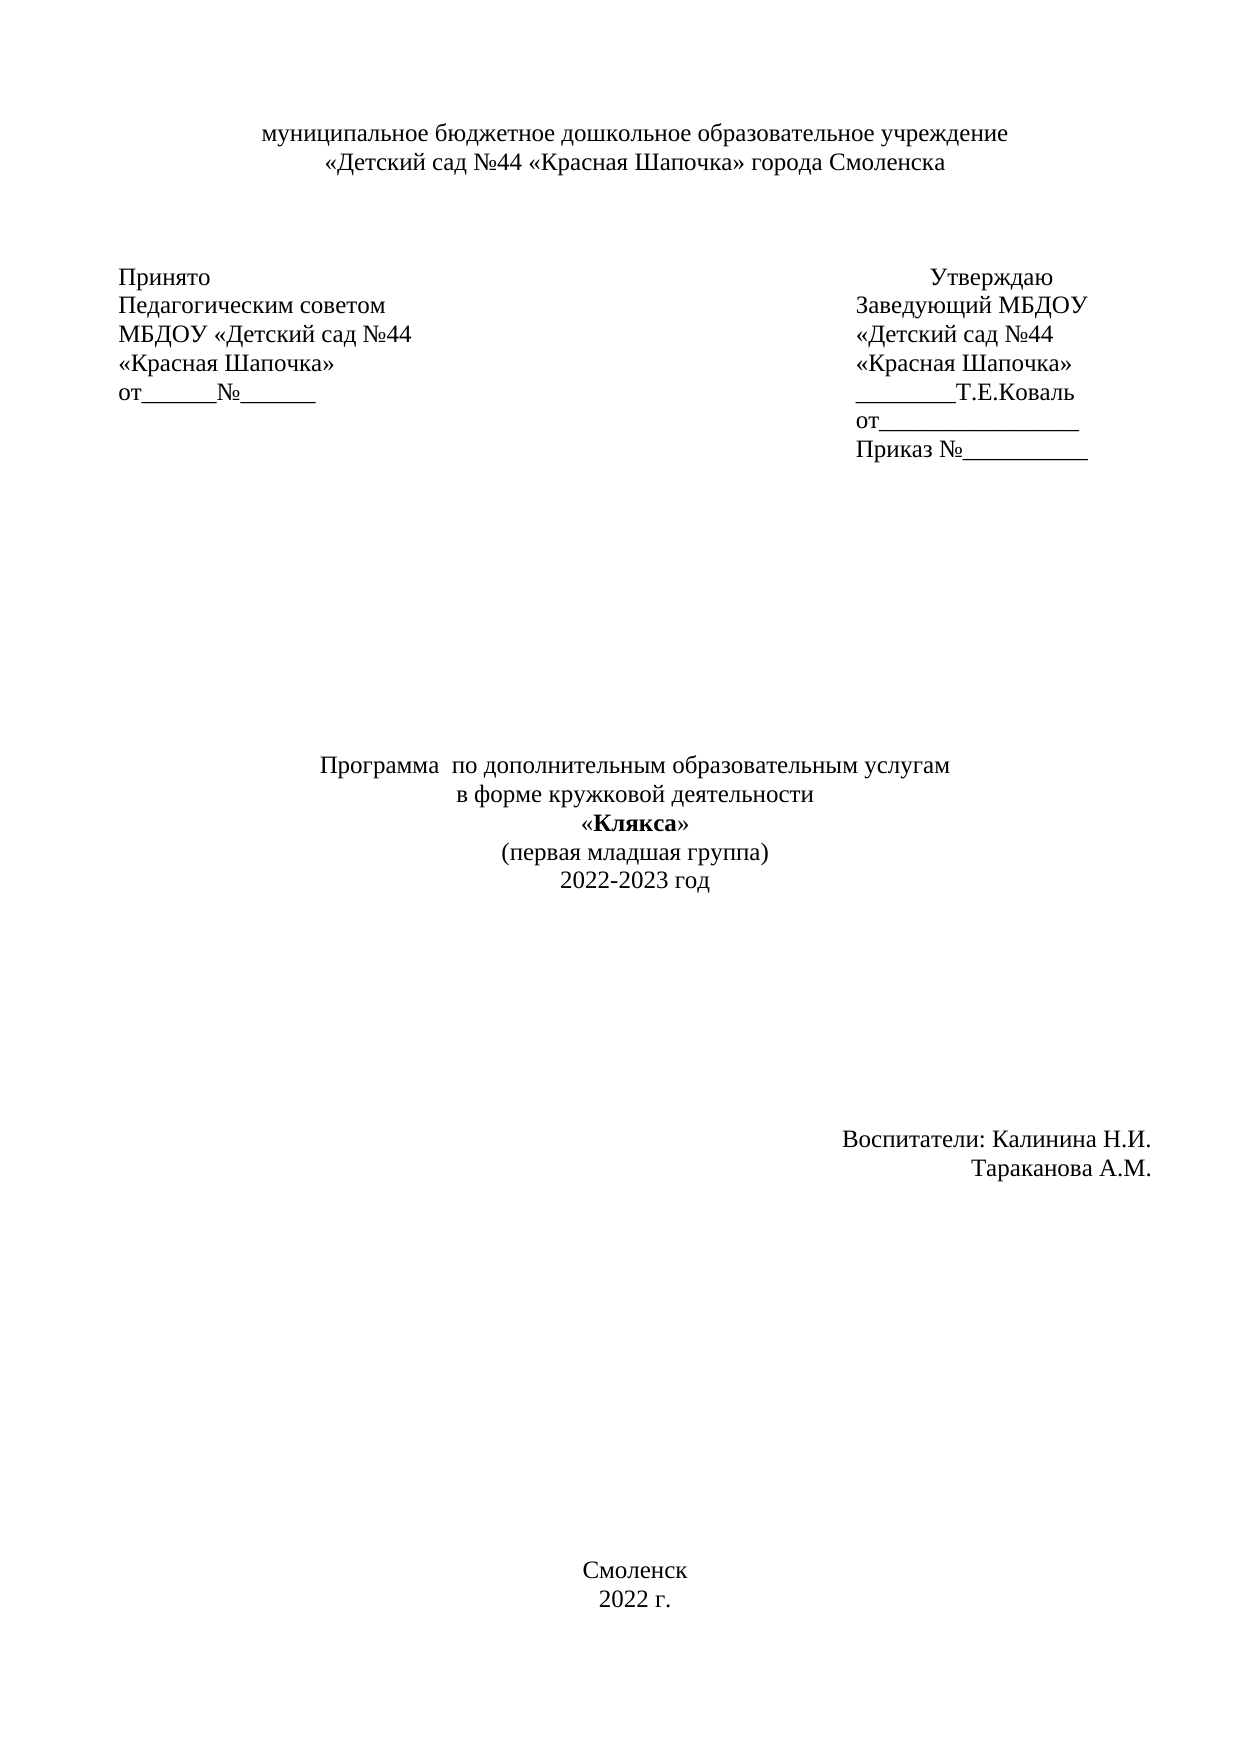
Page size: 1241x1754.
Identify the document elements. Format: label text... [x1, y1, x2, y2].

text 2022-2023 год [118, 866, 1152, 894]
text Принято Утверждаю [118, 262, 1152, 291]
text Программа по дополнительным образовательным услугам [118, 751, 1152, 779]
text 2022 г. [118, 1584, 1152, 1613]
text МБДОУ «Детский сад №44 «Детский сад №44 [118, 319, 1152, 348]
text от________________ [118, 406, 1152, 434]
text Смоленск [118, 1556, 1152, 1584]
text от______№______ ________Т.Е.Коваль [118, 377, 1152, 406]
text (первая младшая группа) [118, 837, 1152, 866]
text муниципальное бюджетное дошкольное образовательное учреждение [118, 118, 1152, 147]
text Педагогическим советом Заведующий МБДОУ [118, 291, 1152, 319]
text Приказ №__________ [118, 434, 1152, 463]
text «Детский сад №44 «Красная Шапочка» города Смоленска [118, 147, 1152, 176]
text «Красная Шапочка» «Красная Шапочка» [118, 348, 1152, 377]
text «Клякса» [118, 808, 1152, 837]
text в форме кружковой деятельности [118, 779, 1152, 808]
text Тараканова А.М. [118, 1153, 1152, 1182]
text Воспитатели: Калинина Н.И. [118, 1124, 1152, 1153]
